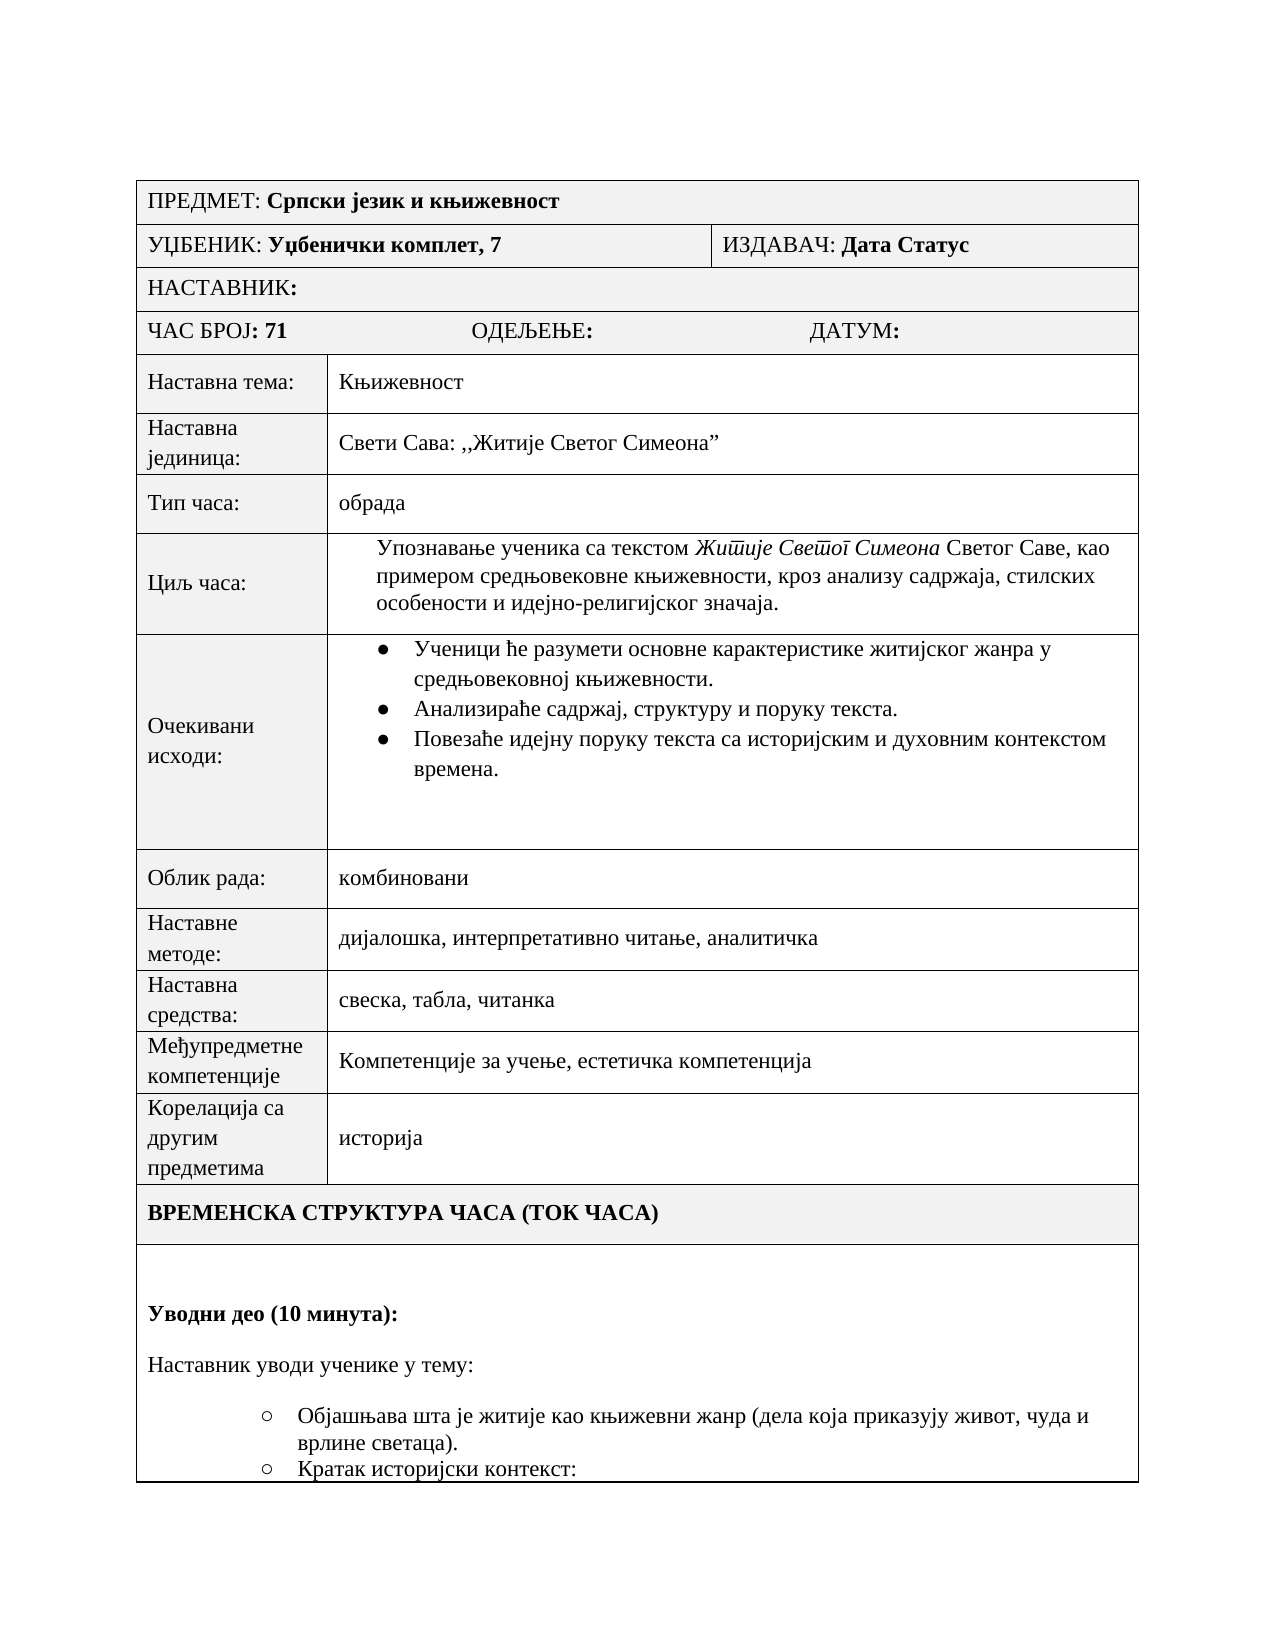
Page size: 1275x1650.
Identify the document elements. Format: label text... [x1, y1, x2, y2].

table_cell Циљ часа: [137, 534, 327, 634]
table_cell УЏБЕНИК: Уџбенички комплет, 7 [137, 225, 711, 267]
table_cell Књижевност [328, 355, 1138, 413]
table_cell НАСТАВНИК: [137, 268, 1138, 311]
table_cell Упознавање ученика са текстом Житије Светог Симеона Светог Саве, као примером средњовековне књижевности, кроз анализу садржаја, стилских особености и идејно-религијског значаја. [328, 534, 1138, 634]
table_cell Компетенције за учење, естетичка компетенција [328, 1032, 1138, 1093]
table_cell Тип часа: [137, 475, 327, 533]
table_cell ИЗДАВАЧ: Дата Статус [712, 225, 1138, 267]
table_cell Ученици ће разумети основне карактеристике житијског жанра у средњовековној књижевности. Анализираће садржај, структуру и поруку текста. Повезаће идејну поруку текста са историјским и духовним контекстом времена. [328, 635, 1138, 849]
table_cell Корелација са другим предметима [137, 1094, 327, 1184]
table_header ПРЕДМЕТ: Српски језик и књижевност [137, 181, 1138, 224]
table_cell историја [328, 1094, 1138, 1184]
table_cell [137, 1245, 1138, 1481]
table_cell Наставне методе: [137, 909, 327, 970]
table_cell Наставна тема: [137, 355, 327, 413]
table_cell ОДЕЉЕЊЕ: [460, 312, 798, 353]
table_cell ВРЕМЕНСКА СТРУКТУРА ЧАСА (ТОК ЧАСА) [137, 1185, 1138, 1243]
table_cell Међупредметне компетенције [137, 1032, 327, 1093]
table_cell свеска, табла, читанка [328, 971, 1138, 1031]
table_cell комбиновани [328, 850, 1138, 908]
table_cell Очекивани исходи: [137, 635, 327, 849]
table_cell Наставна јединица: [137, 414, 327, 474]
table_cell ДАТУМ: [798, 312, 1138, 353]
table_cell обрада [328, 475, 1138, 533]
table_cell Свети Сава: ,,Житије Светог Симеона” [328, 414, 1138, 474]
table_cell Наставна средства: [137, 971, 327, 1031]
table_cell дијалошка, интерпретативно читање, аналитичка [328, 909, 1138, 970]
table_cell ЧАС БРОЈ: 71 [137, 312, 460, 353]
table_cell Облик рада: [137, 850, 327, 908]
